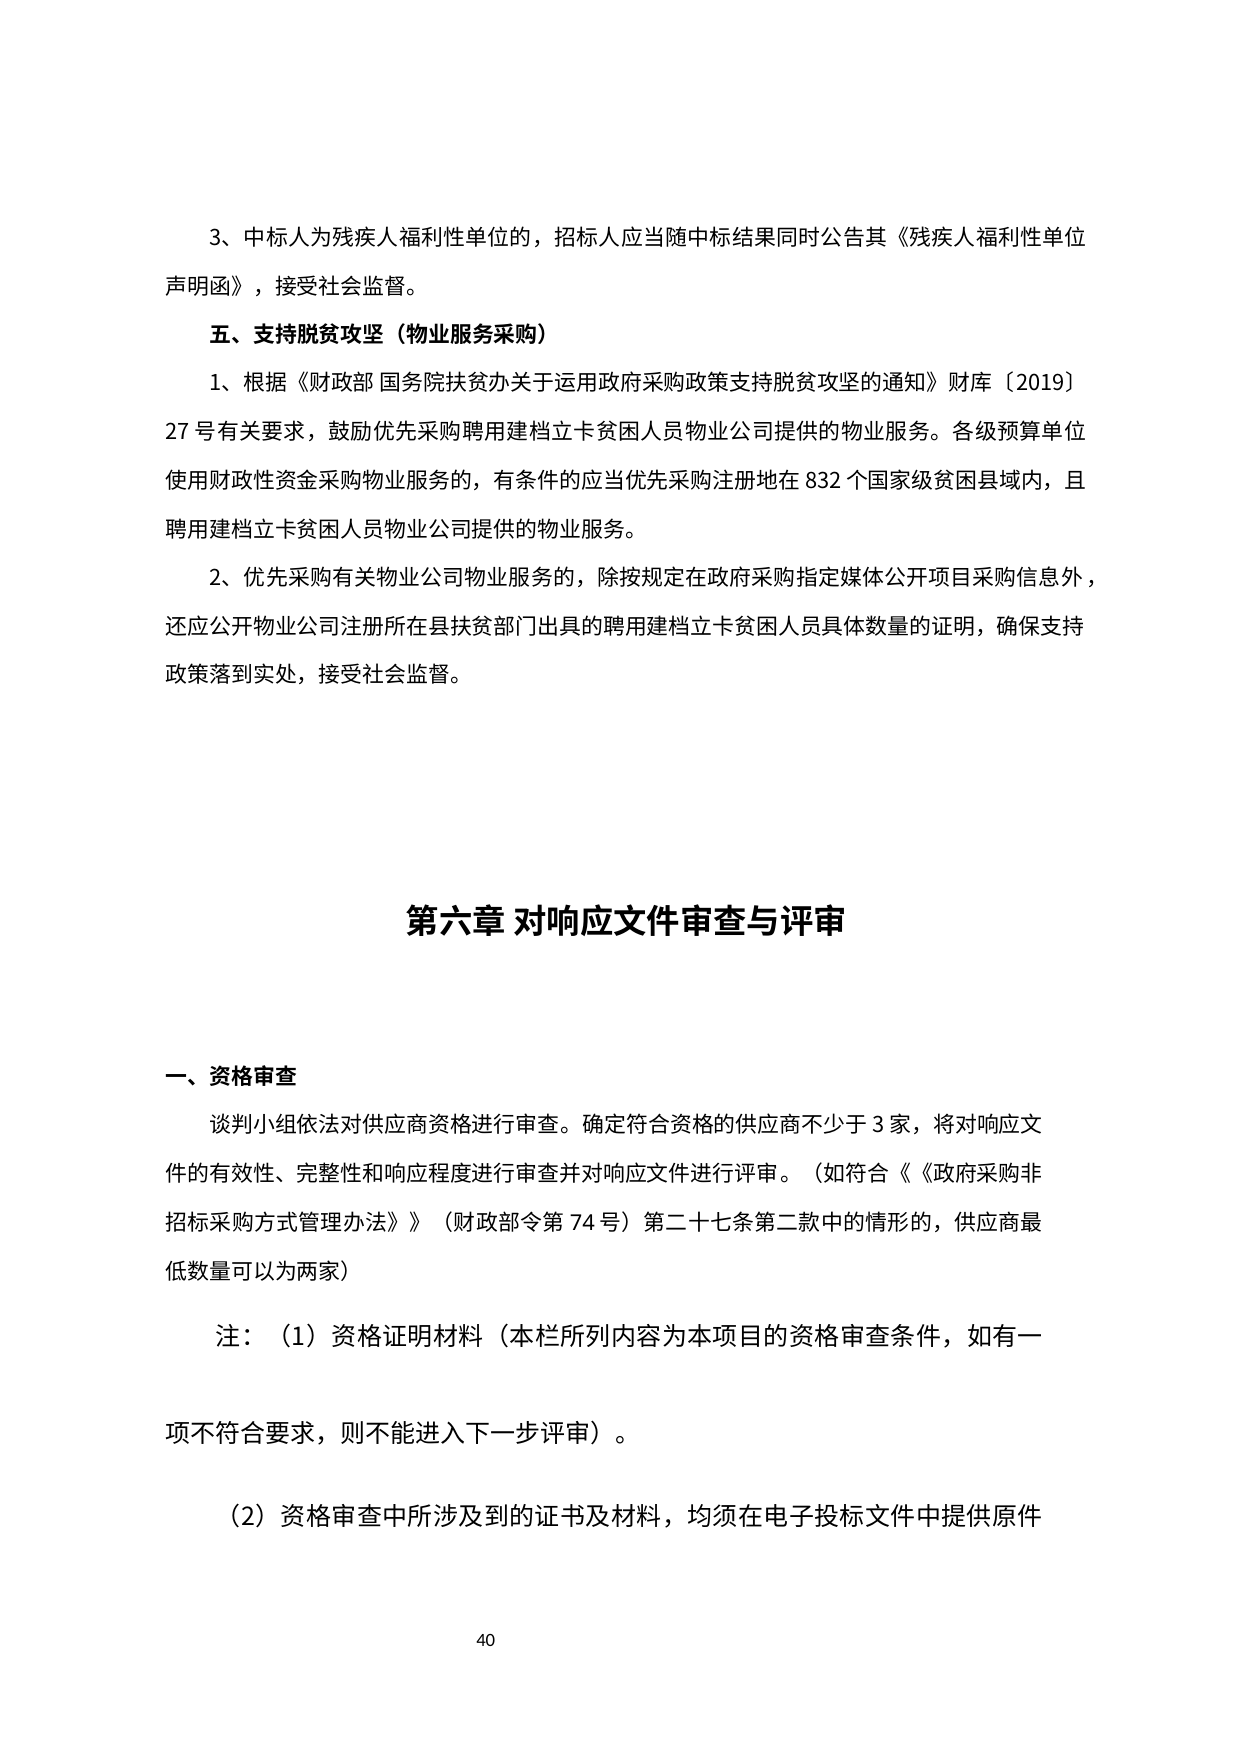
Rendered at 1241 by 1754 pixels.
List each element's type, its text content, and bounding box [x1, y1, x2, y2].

text 3、中标人为残疾人福利性单位的，招标人应当随中标结果同时公告其《残疾人福利性单位声明函》，接受社会监督。 [165, 219, 1087, 301]
text 2、优先采购有关物业公司物业服务的，除按规定在政府采购指定媒体公开项目采购信息外，还应公开物业公司注册所在县扶贫部门出具的聘用建档立卡贫困人员具体数量的证明，确保支持政策落到实处，接受社会监督。 [165, 559, 1087, 689]
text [165, 1482, 1043, 1547]
text 一、资格审查 [165, 1059, 1087, 1091]
text 第六章 对响应文件审查与评审 [165, 886, 1087, 951]
text 注：（1）资格证明材料（本栏所列内容为本项目的资格审查条件，如有一项不符合要求，则不能进入下一步评审）。 [165, 1302, 1043, 1464]
text 五、支持脱贫攻坚（物业服务采购） [165, 317, 1087, 349]
text 1、根据《财政部 国务院扶贫办关于运用政府采购政策支持脱贫攻坚的通知》财库〔2019〕27号有关要求，鼓励优先采购聘用建档立卡贫困人员物业公司提供的物业服务。各级预算单位使用财政性资金采购物业服务的，有条件的应当优先采购注册地在832个国家级贫困县域内，且聘用建档立卡贫困人员物业公司提供的物业服务。 [165, 365, 1087, 544]
text 谈判小组依法对供应商资格进行审查。确定符合资格的供应商不少于3家，将对响应文件的有效性、完整性和响应程度进行审查并对响应文件进行评审。（如符合《《政府采购非招标采购方式管理办法》》（财政部令第74号）第二十七条第二款中的情形的，供应商最低数量可以为两家） [165, 1107, 1043, 1286]
